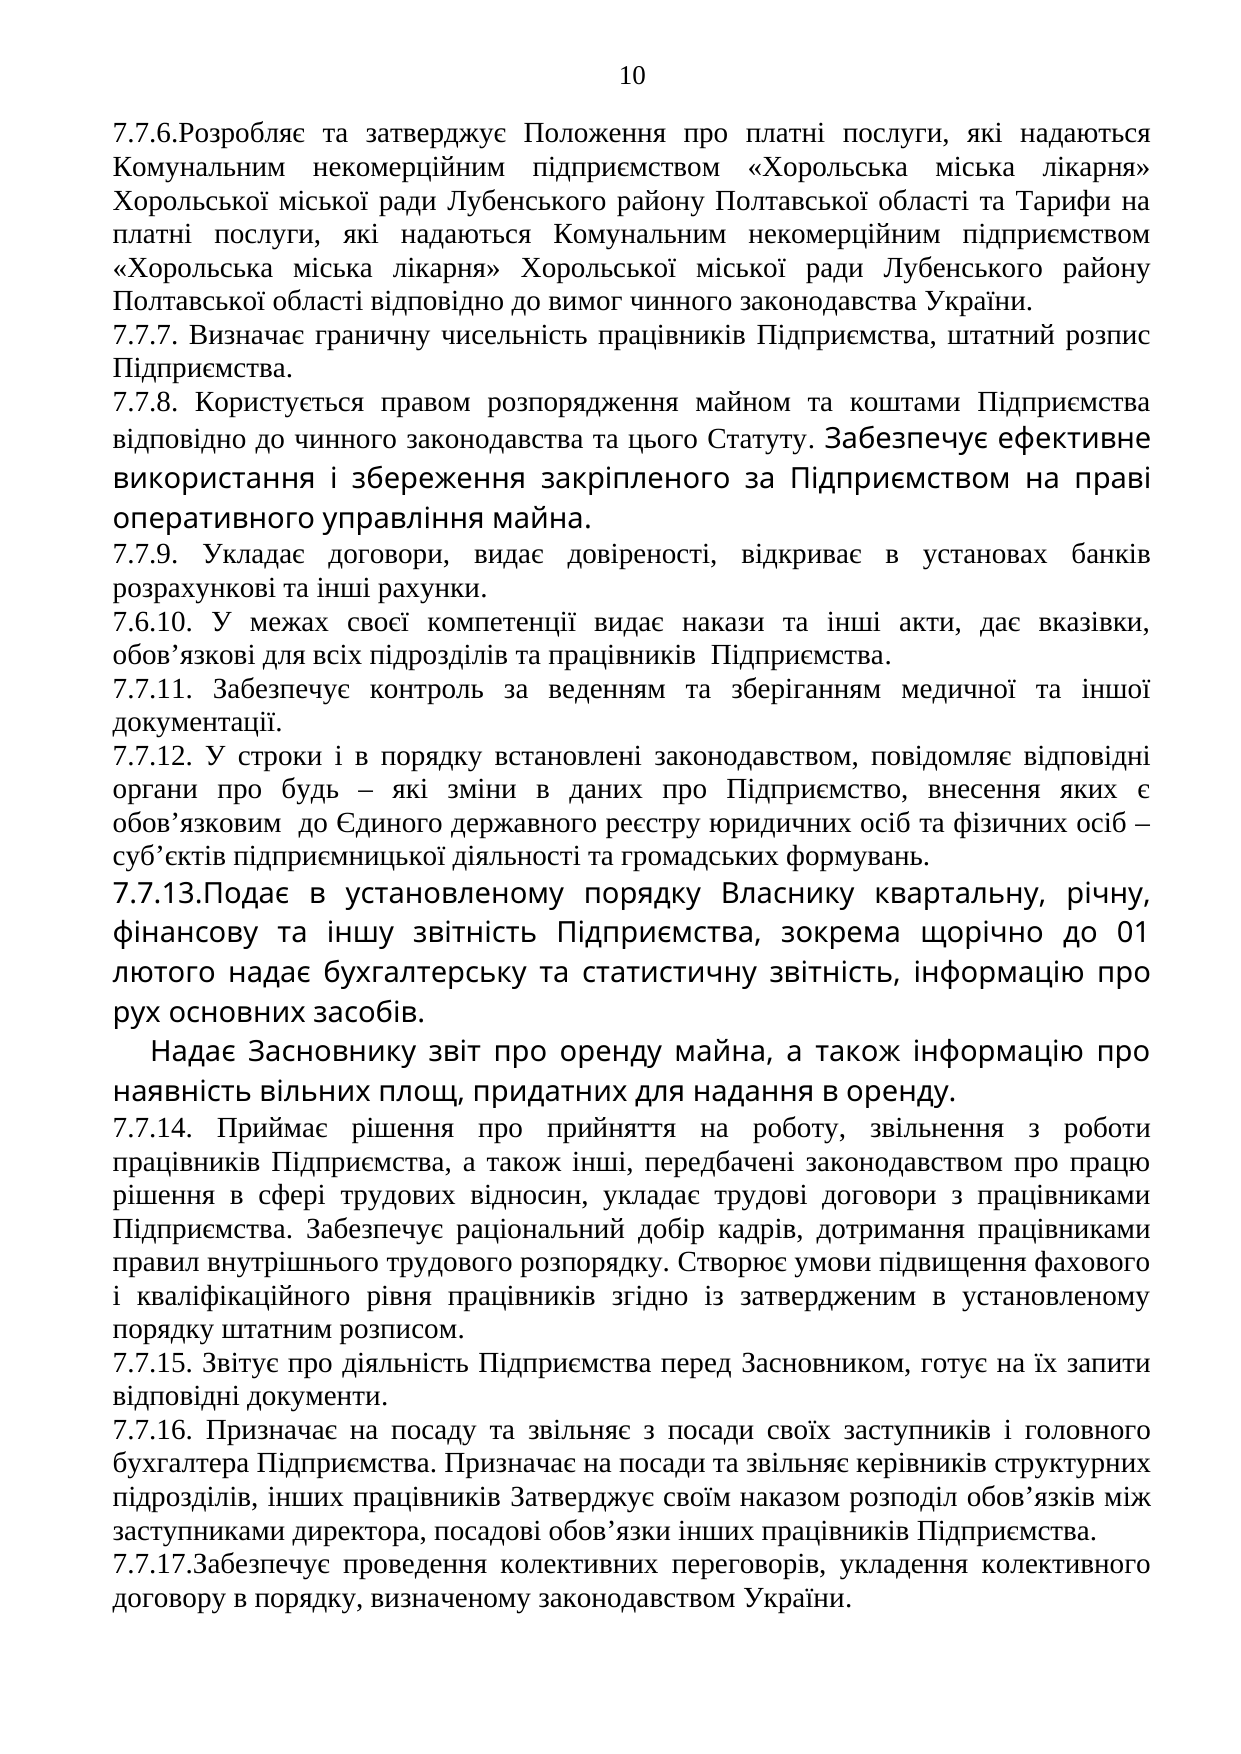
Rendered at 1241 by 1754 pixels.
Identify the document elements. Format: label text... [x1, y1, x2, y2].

list 7.7.17.Забезпечує проведення колективних переговорів, укладення колективного договору в порядку, визначеному законодавством України. [112, 1546, 1152, 1613]
list 7.7.16. Призначає на посаду та звільняє з посади своїх заступників і головного бухгалтера Підприємства. Призначає на посади та звільняє керівників структурних підрозділів, інших працівників Затверджує своїм наказом розподіл обов’язків між заступниками директора, посадові обов’язки інших працівників Підприємства. [112, 1412, 1152, 1546]
text 7.7.8. Користується правом розпорядження майном та коштами Підприємства відповідно до чинного законодавства та цього Статуту. Забезпечує ефективне використання і збереження закріпленого за Підприємством на праві оперативного управління майна. [112, 384, 1152, 537]
text 7.7.15. Звітує про діяльність Підприємства перед Засновником, готує на їх запити відповідні документи. [112, 1345, 1152, 1412]
text 7.7.14. Приймає рішення про прийняття на роботу, звільнення з роботи працівників Підприємства, а також інші, передбачені законодавством про працю рішення в сфері трудових відносин, укладає трудові договори з працівниками Підприємства. Забезпечує раціональний добір кадрів, дотримання працівниками правил внутрішнього трудового розпорядку. Створює умови підвищення фахового і кваліфікаційного рівня працівників згідно із затвердженим в установленому порядку штатним розписом. [112, 1110, 1152, 1345]
text 7.7.11. Забезпечує контроль за веденням та зберіганням медичної та іншої документації. [112, 671, 1152, 738]
text 7.7.9. Укладає договори, видає довіреності, відкриває в установах банків розрахункові та інші рахунки. [112, 537, 1152, 604]
text 7.6.10. У межах своєї компетенції видає накази та інші акти, дає вказівки, обов’язкові для всіх підрозділів та працівників Підприємства. [112, 604, 1152, 671]
text 7.7.13.Подає в установленому порядку Власнику квартальну, річну, фінансову та іншу звітність Підприємства, зокрема щорічно до 01 лютого надає бухгалтерську та статистичну звітність, інформацію про рух основних засобів. [112, 872, 1152, 1031]
text 7.7.7. Визначає граничну чисельність працівників Підприємства, штатний розпис Підприємства. [112, 317, 1152, 384]
text 7.7.12. У строки і в порядку встановлені законодавством, повідомляє відповідні органи про будь – які зміни в даних про Підприємство, внесення яких є обов’язковим до Єдиного державного реєстру юридичних осіб та фізичних осіб – суб’єктів підприємницької діяльності та громадських формувань. [112, 738, 1152, 872]
text Надає Засновнику звіт про оренду майна, а також інформацію про наявність вільних площ, придатних для надання в оренду. [112, 1031, 1152, 1110]
text 7.7.6.Розробляє та затверджує Положення про платні послуги, які надаються Комунальним некомерційним підприємством «Хорольська міська лікарня» Хорольської міської ради Лубенського району Полтавської області та Тарифи на платні послуги, які надаються Комунальним некомерційним підприємством «Хорольська міська лікарня» Хорольської міської ради Лубенського району Полтавської області відповідно до вимог чинного законодавства України. [112, 116, 1152, 317]
